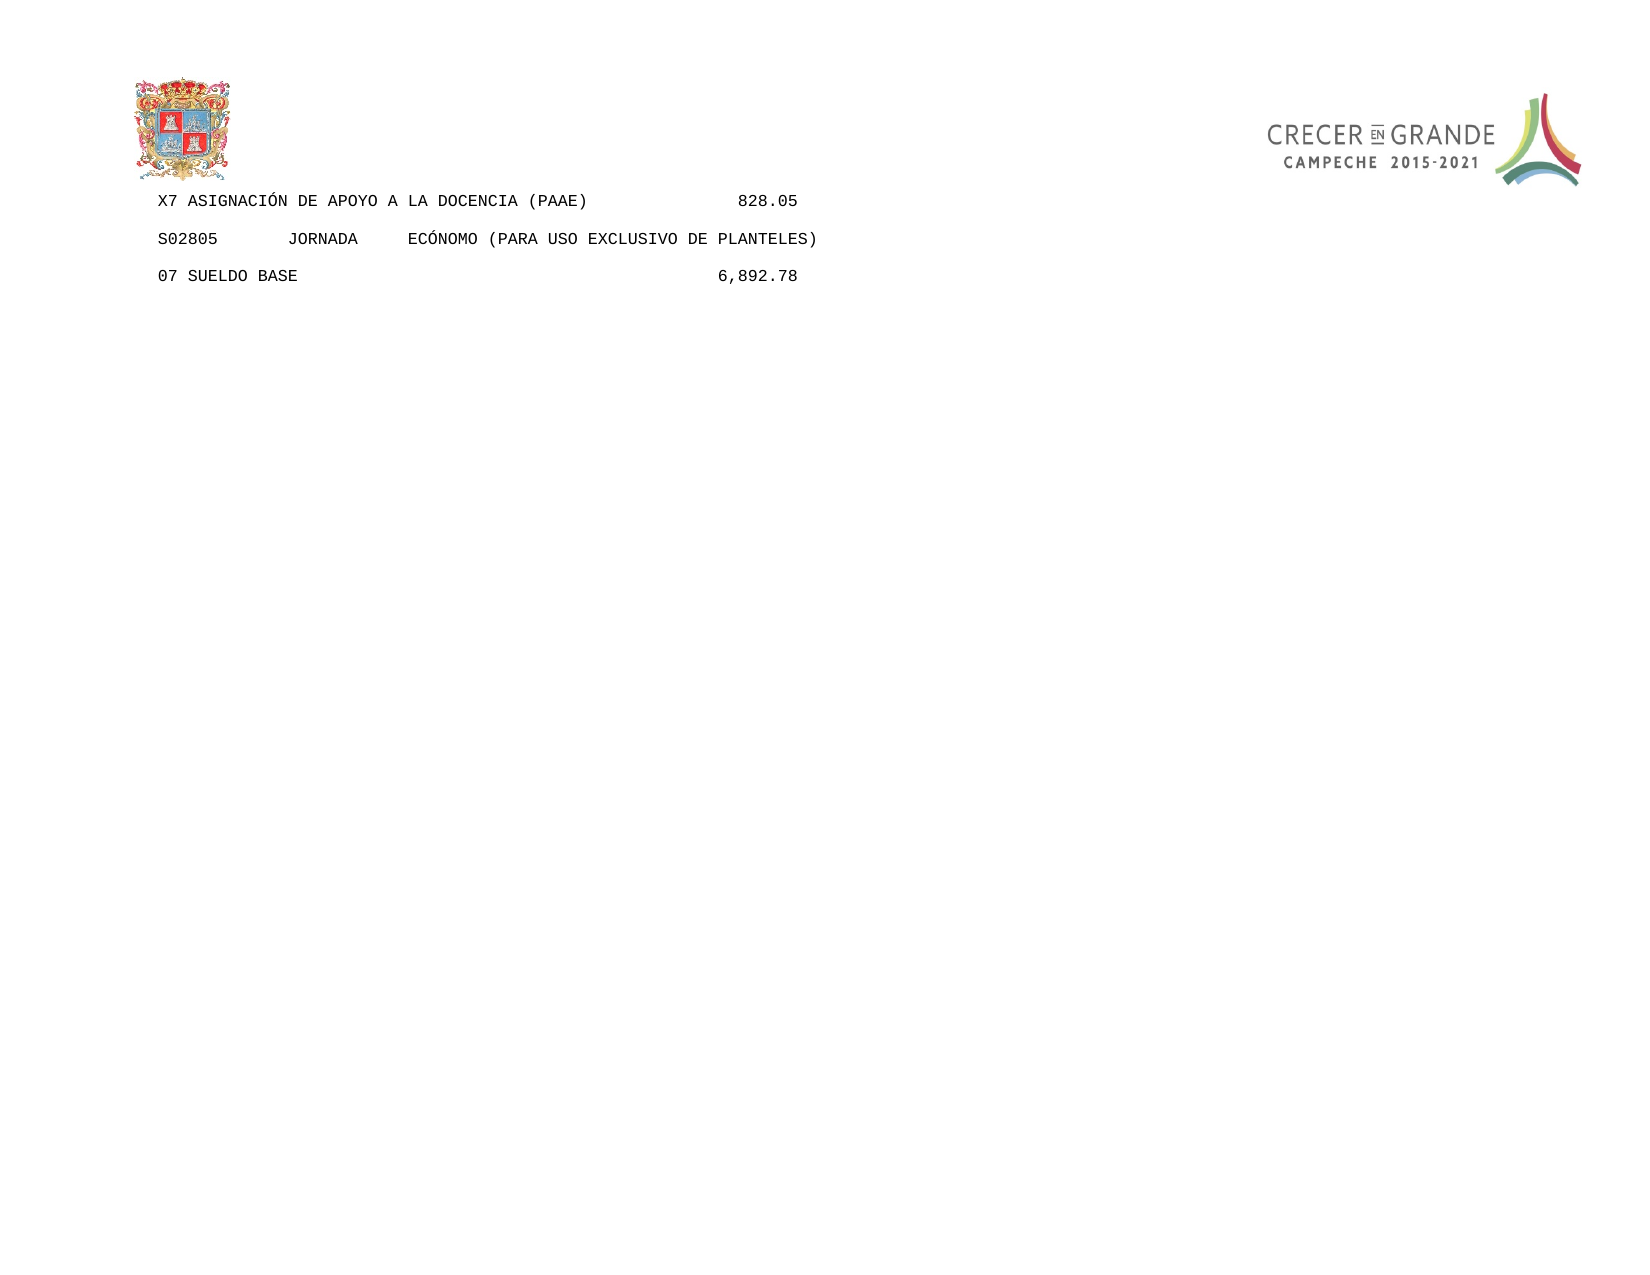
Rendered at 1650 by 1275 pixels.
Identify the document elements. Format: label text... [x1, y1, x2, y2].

text 07 SUELDO BASE 6,892.78 [148, 268, 1502, 287]
text X7 ASIGNACIÓN DE APOYO A LA DOCENCIA (PAAE) 828.05 [148, 192, 1502, 211]
picture [133, 77, 231, 181]
text S02805 JORNADA ECÓNOMO (PARA USO EXCLUSIVO DE PLANTELES) [148, 230, 1502, 249]
picture [1262, 87, 1586, 190]
